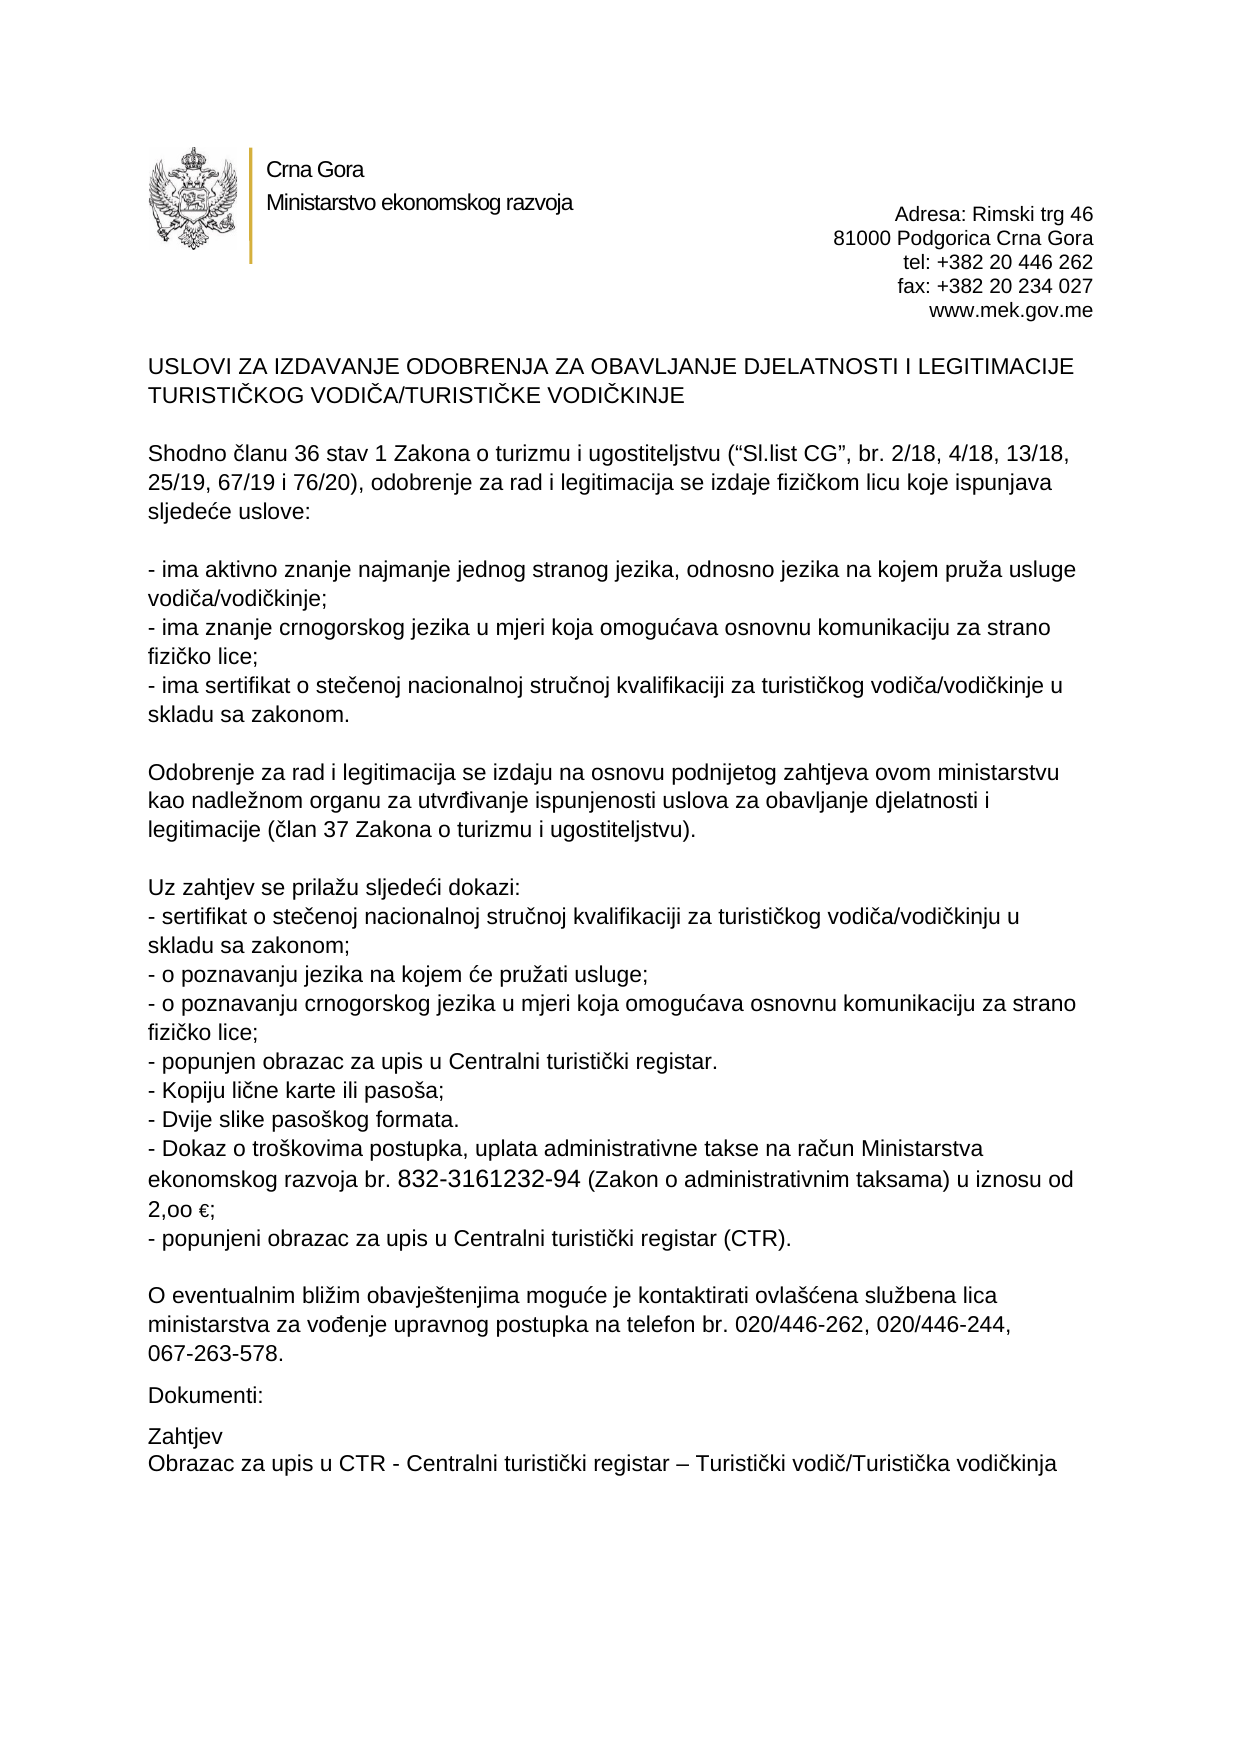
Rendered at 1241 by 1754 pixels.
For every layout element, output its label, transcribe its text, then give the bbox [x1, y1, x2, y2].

picture [148, 147, 238, 250]
title Ministarstvo ekonomskog razvoja [266, 194, 812, 215]
text Zahtjev Obrazac za upis u CTR - Centralni turistički registar – Turistički vodič/Turistička vodičkinja [148, 1423, 1092, 1476]
text 067-263-578. [148, 1340, 1092, 1367]
text USLOVI ZA IZDAVANJE ODOBRENJA ZA OBAVLJANJE DJELATNOSTI I LEGITIMACIJE TURISTIČKOG VODIČA/TURISTIČKE VODIČKINJE Shodno članu 36 stav 1 Zakona o turizmu i ugostiteljstvu (“Sl.list CG”, br. 2/18, 4/18, 13/18, 25/19, 67/19 i 76/20), odobrenje za rad i legitimacija se izdaje fizičkom licu koje ispunjava sljedeće uslove: - ima aktivno znanje najmanje jednog stranog jezika, odnosno jezika na kojem pruža usluge vodiča/vodičkinje; - ima znanje crnogorskog jezika u mjeri koja omogućava osnovnu komunikaciju za strano fizičko lice; - ima sertifikat o stečenoj nacionalnoj stručnoj kvalifikaciji za turističkog vodiča/vodičkinje u skladu sa zakonom. Odobrenje za rad i legitimacija se izdaju na osnovu podnijetog zahtjeva ovom ministarstvu kao nadležnom organu za utvrđivanje ispunjenosti uslova za obavljanje djelatnosti i legitimacije (član 37 Zakona o turizmu i ugostiteljstvu). Uz zahtjev se prilažu sljedeći dokazi: - sertifikat o stečenoj nacionalnoj stručnoj kvalifikaciji za turističkog vodiča/vodičkinju u skladu sa zakonom; - o poznavanju jezika na kojem će pružati usluge; - o poznavanju crnogorskog jezika u mjeri koja omogućava osnovnu komunikaciju za strano fizičko lice; - popunjen obrazac za upis u Centralni turistički registar. - Kopiju lične karte ili pasoša; - Dvije slike pasoškog formata. - Dokaz o troškovima postupka, uplata administrativne takse na račun Ministarstva ekonomskog razvoja br. 832-3161232-94 (Zakon o administrativnim taksama) u iznosu od 2,oo €; - popunjeni obrazac za upis u Centralni turistički registar (CTR). O eventualnim bližim obavještenjima moguće je kontaktirati ovlašćena službena lica ministarstva za vođenje upravnog postupka na telefon br. 020/446-262, 020/446-244, [148, 353, 1092, 1338]
title Crna Gora [266, 160, 1092, 181]
text Dokumenti: [148, 1382, 1092, 1408]
